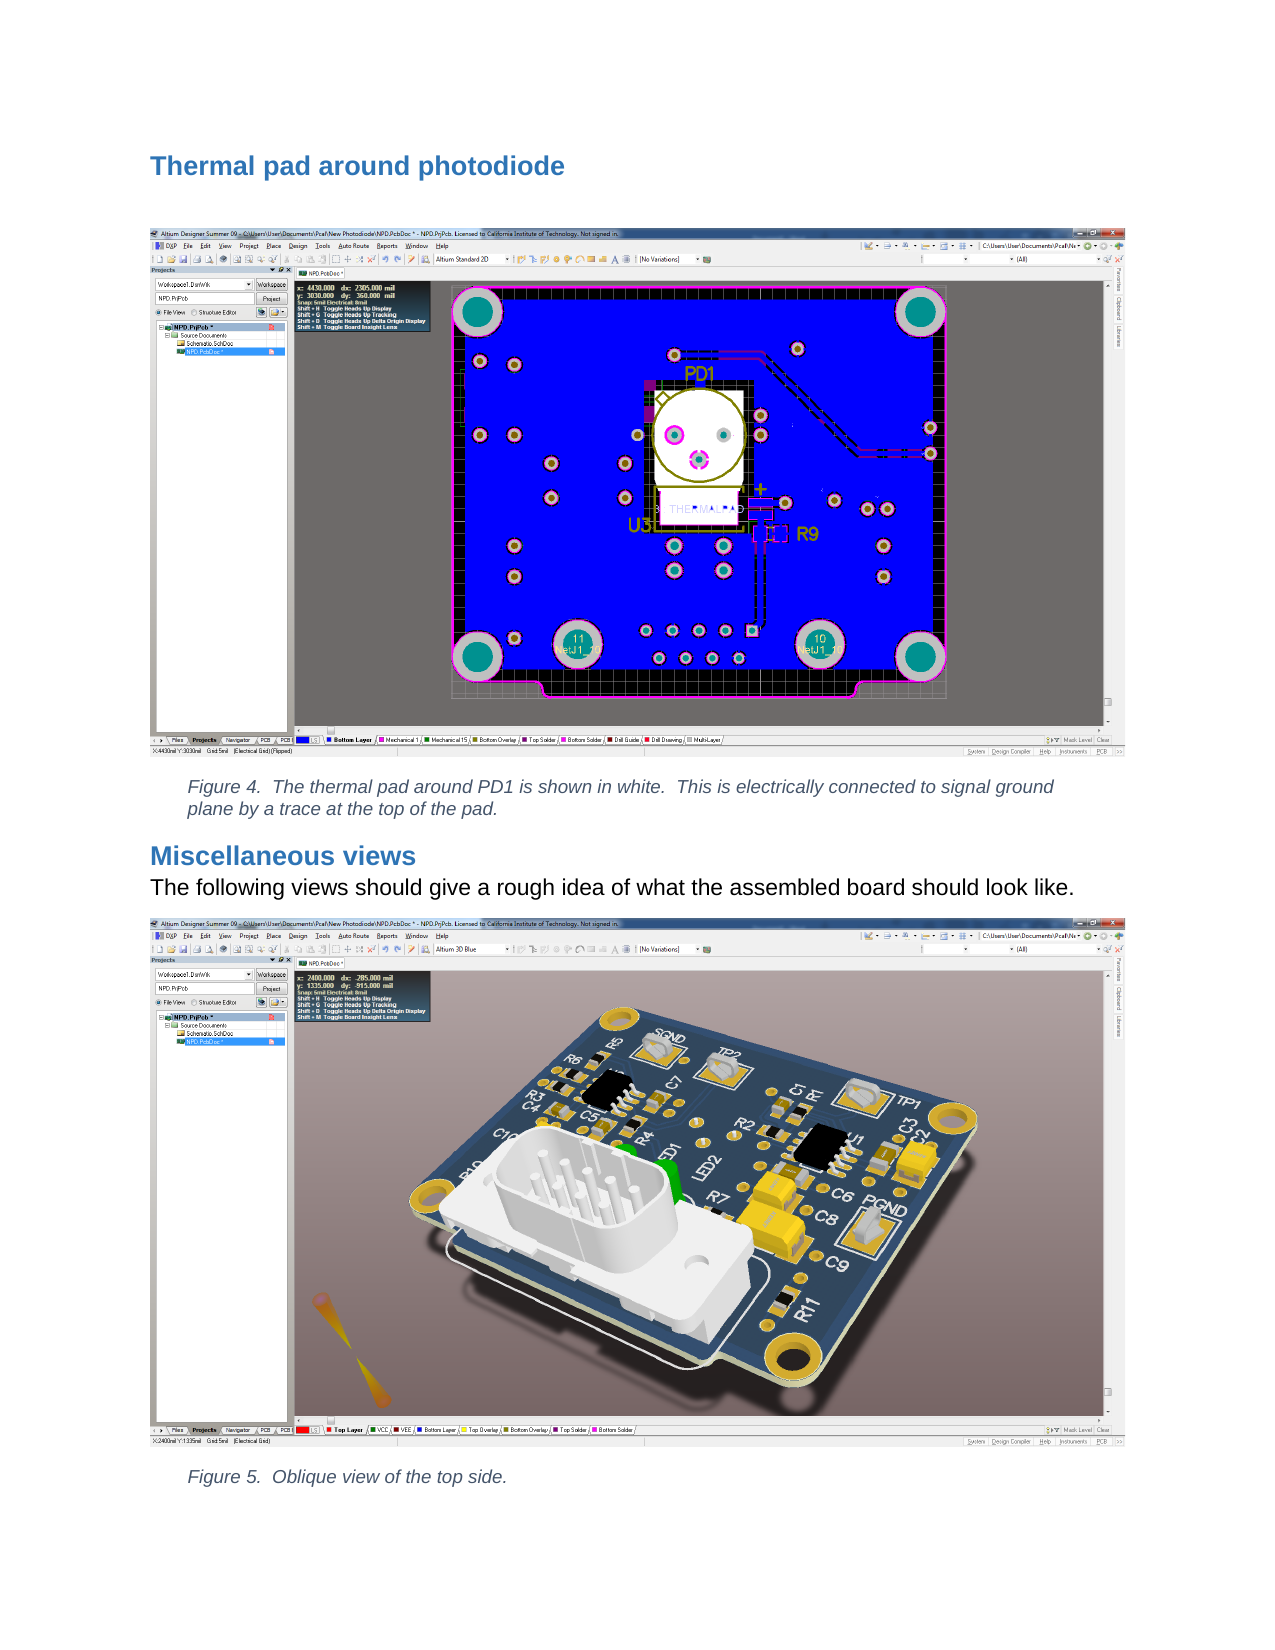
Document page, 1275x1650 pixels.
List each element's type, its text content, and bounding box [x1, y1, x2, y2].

subtitle Miscellaneous views [150, 840, 1125, 871]
picture [150, 228, 1125, 757]
picture [150, 918, 1125, 1447]
text The following views should give a rough idea of what the assembled board should look like. [150, 873, 1125, 900]
subtitle Thermal pad around photodiode [150, 150, 1125, 181]
